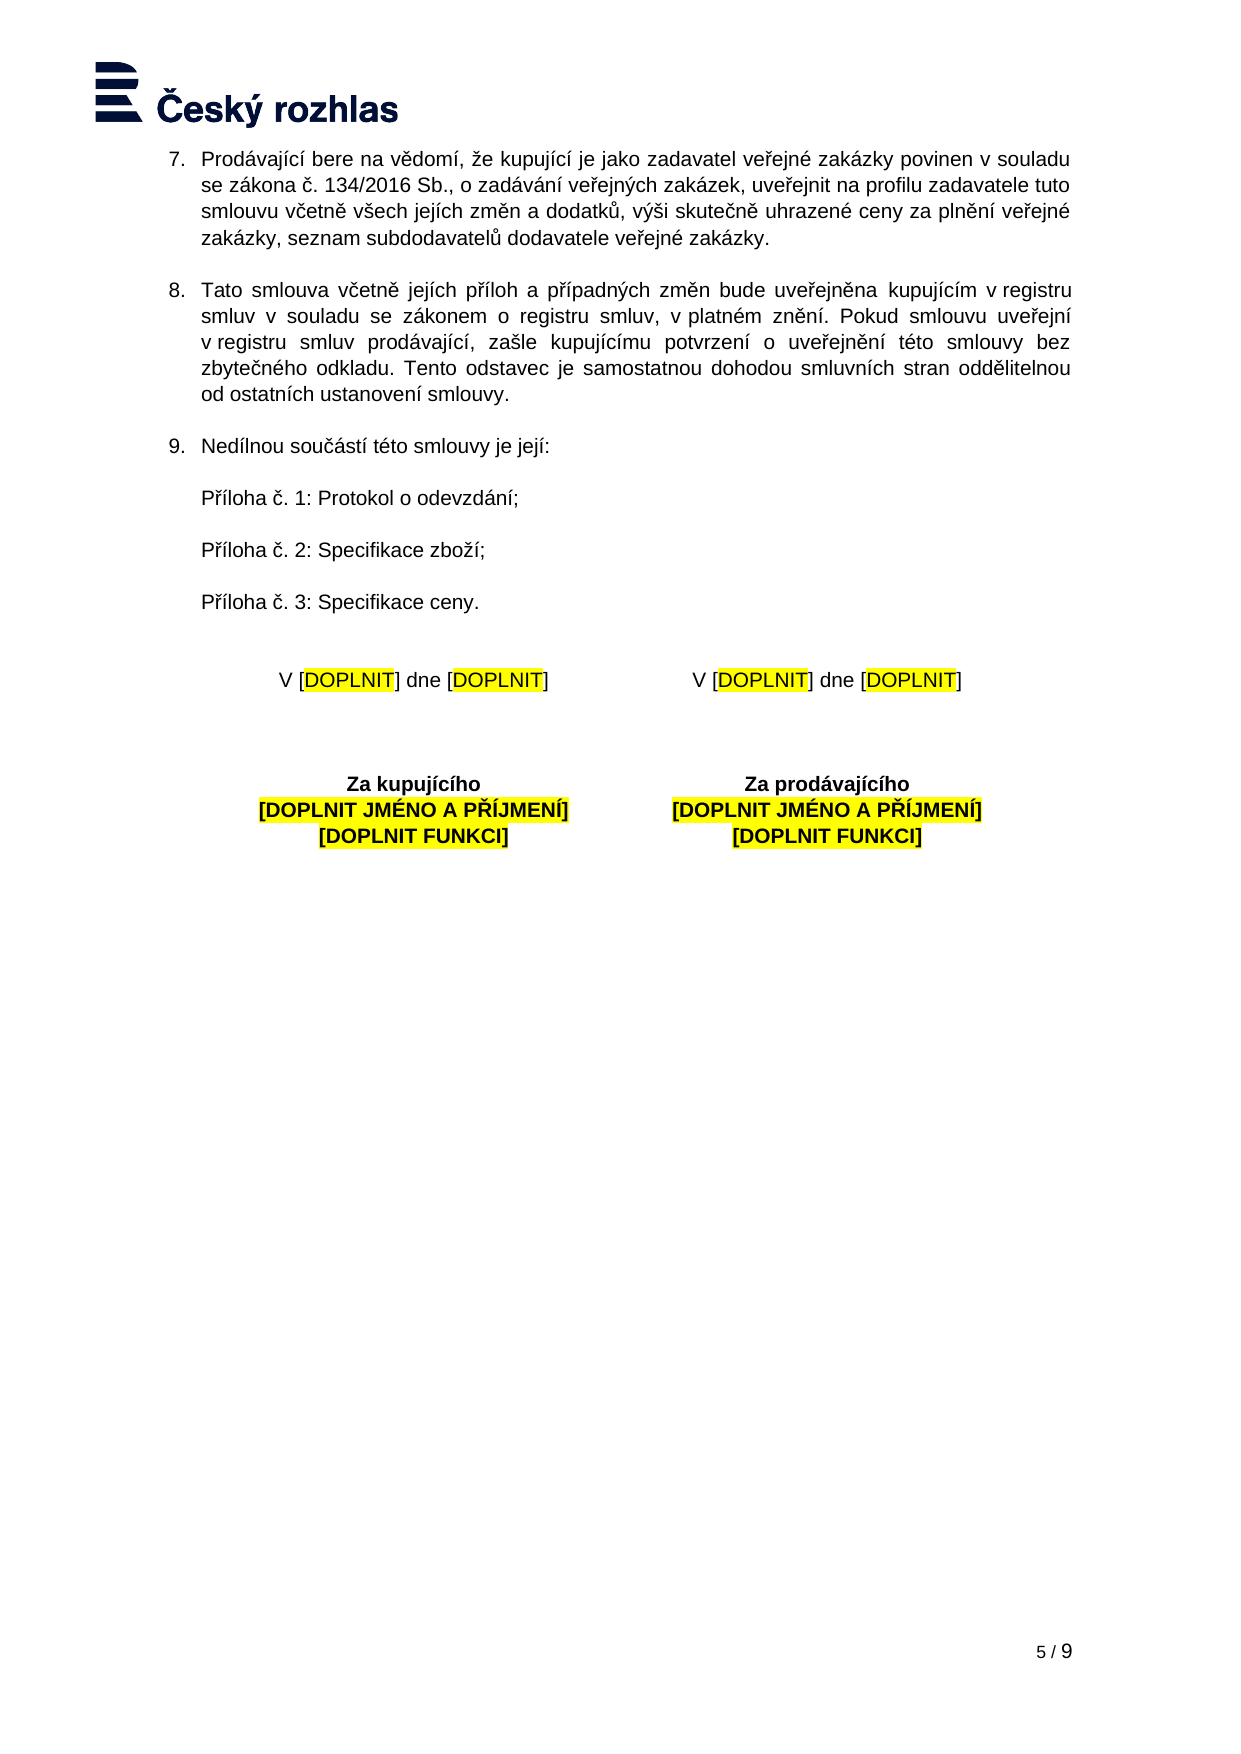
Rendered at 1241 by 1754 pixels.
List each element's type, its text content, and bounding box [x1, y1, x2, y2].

list Tato smlouva včetně jejích příloh a případných změn bude uveřejněna kupujícím v registru smluv v souladu se zákonem o registru smluv, v platném znění. Pokud smlouvu uveřejní v registru smluv prodávající, zašle kupujícímu potvrzení o uveřejnění této smlouvy bez zbytečného odkladu. Tento odstavec je samostatnou dohodou smluvních stran oddělitelnou od ostatních ustanovení smlouvy. [168, 276, 1072, 406]
table_header V [DOPLNIT] dne [DOPLNIT] [207, 667, 621, 693]
list Nedílnou součástí této smlouvy je její: [168, 432, 1072, 458]
list Příloha č. 2: Specifikace zboží; [201, 537, 1072, 563]
list Příloha č. 1: Protokol o odevzdání; [168, 484, 1072, 511]
table_cell Za prodávajícího [DOPLNIT JMÉNO A PŘÍJMENÍ] [DOPLNIT FUNKCI] [621, 693, 1033, 849]
list Příloha č. 3: Specifikace ceny. [201, 589, 1072, 615]
table_header V [DOPLNIT] dne [DOPLNIT] [621, 667, 1033, 693]
list Prodávající bere na vědomí, že kupující je jako zadavatel veřejné zakázky povinen v souladu se zákona č. 134/2016 Sb., o zadávání veřejných zakázek, uveřejnit na profilu zadavatele tuto smlouvu včetně všech jejích změn a dodatků, výši skutečně uhrazené ceny za plnění veřejné zakázky, seznam subdodavatelů dodavatele veřejné zakázky. [168, 146, 1072, 250]
picture [95, 62, 398, 128]
table_cell Za kupujícího [DOPLNIT JMÉNO A PŘÍJMENÍ] [DOPLNIT FUNKCI] [207, 693, 621, 849]
